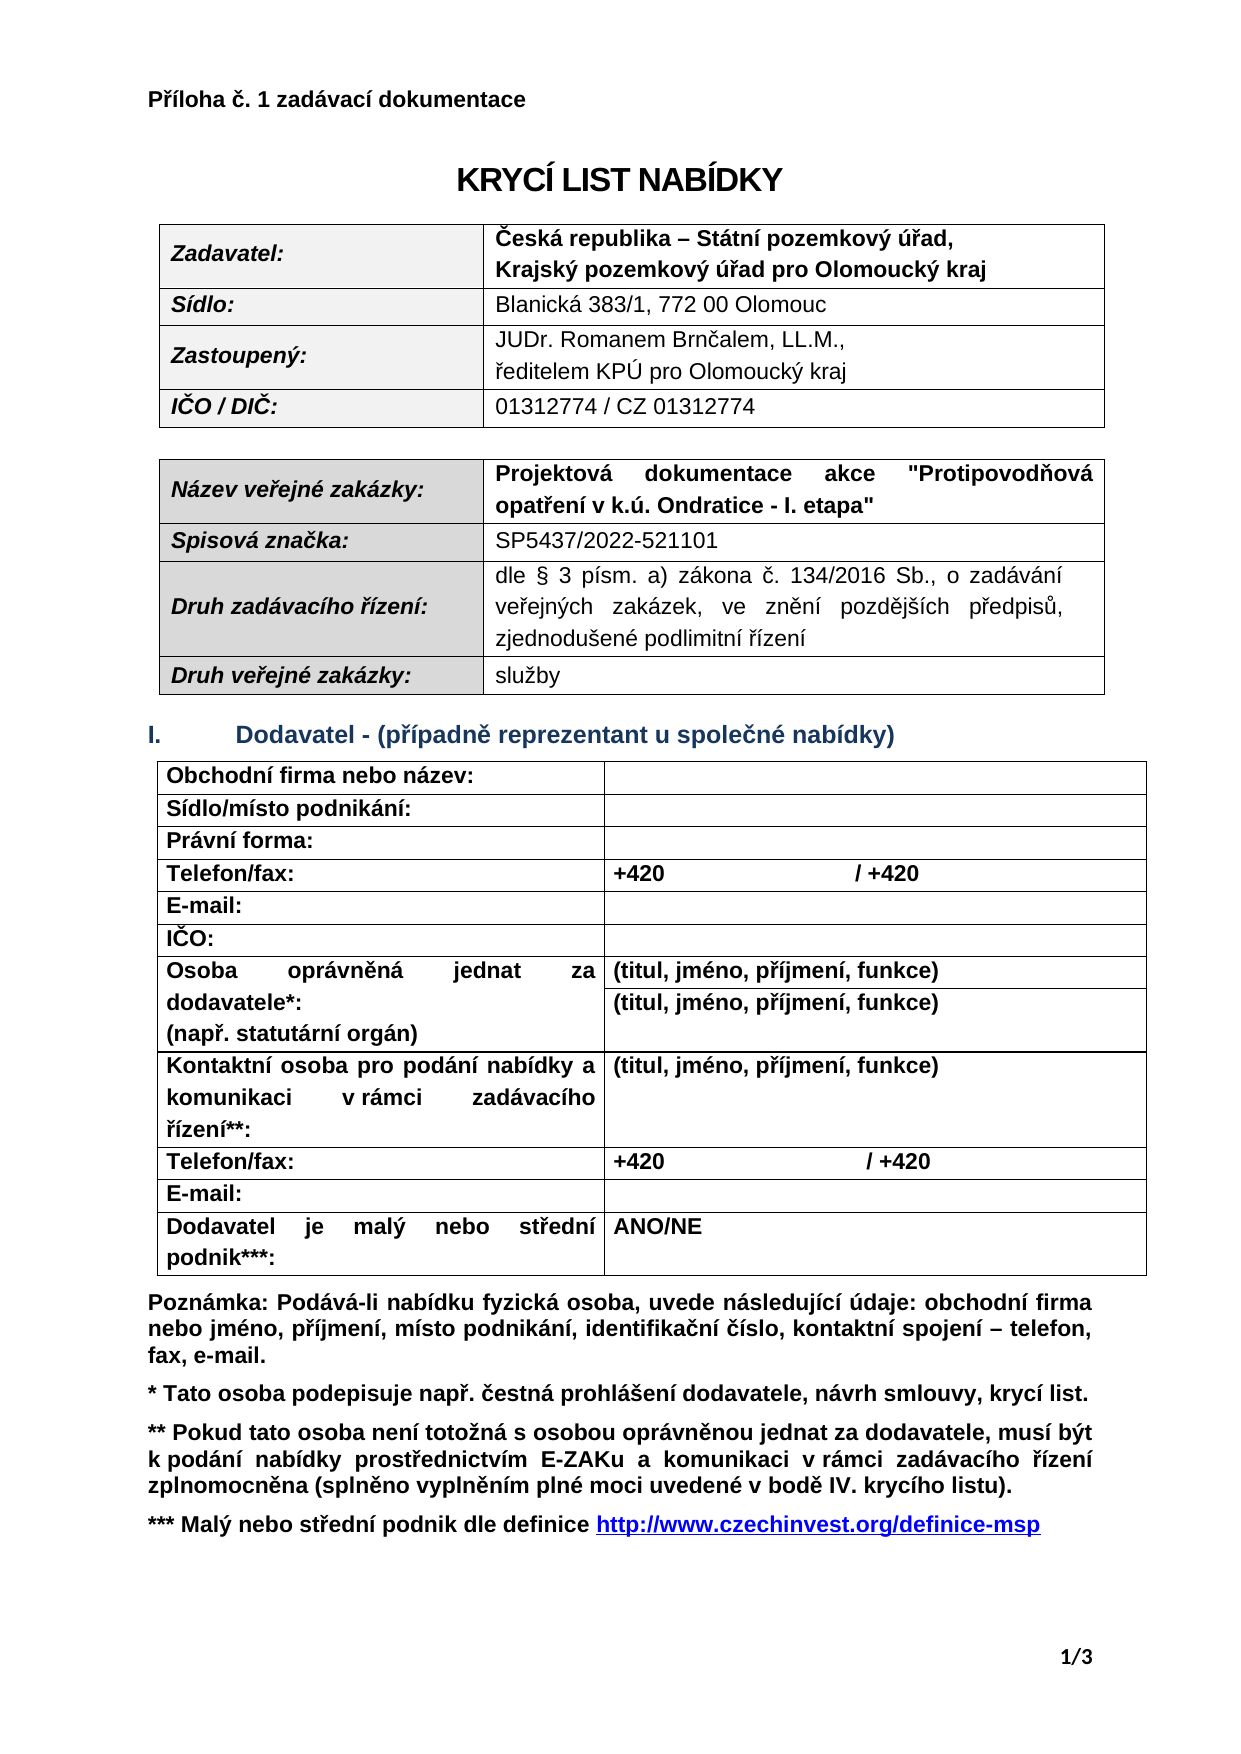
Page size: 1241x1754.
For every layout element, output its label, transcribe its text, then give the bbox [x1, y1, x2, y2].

text *** Malý nebo střední podnik dle definice http://www.czechinvest.org/definice-msp [148, 1511, 1092, 1537]
table_cell Spisová značka: [160, 524, 483, 561]
table_cell Sídlo: [160, 289, 483, 325]
table_cell 01312774 / CZ 01312774 [484, 390, 1104, 427]
table_cell ANO/NE [605, 1213, 1146, 1275]
table_cell IČO: [158, 925, 604, 956]
table_cell (titul, jméno, příjmení, funkce) [605, 1053, 1146, 1147]
table_header Česká republika – Státní pozemkový úřad, Krajský pozemkový úřad pro Olomoucký kraj [484, 225, 1104, 287]
table_cell Právní forma: [158, 827, 604, 859]
table_cell Sídlo/místo podnikání: [158, 795, 604, 826]
table_cell Telefon/fax: [158, 1148, 604, 1179]
table_cell +420 / +420 [605, 1148, 1146, 1179]
table_cell [605, 925, 1146, 956]
text Poznámka: Podává-li nabídku fyzická osoba, uvede následující údaje: obchodní firma nebo jméno, příjmení, místo podnikání, identifikační číslo, kontaktní spojení – telefon, fax, e-mail. [148, 1289, 1092, 1368]
table_cell +420 / +420 [605, 860, 1146, 891]
table_cell JUDr. Romanem Brnčalem, LL.M., ředitelem KPÚ pro Olomoucký kraj [484, 326, 1104, 389]
table_cell (titul, jméno, příjmení, funkce) [605, 957, 1146, 988]
table_header [605, 762, 1146, 793]
table_cell dle § 3 písm. a) zákona č. 134/2016 Sb., o zadávání veřejných zakázek, ve znění pozdějších předpisů, zjednodušené podlimitní řízení [484, 562, 1104, 656]
table_cell Osoba oprávněná jednat za dodavatele*: (např. statutární orgán) [158, 957, 604, 1051]
table_cell IČO / DIČ: [160, 390, 483, 427]
table_cell [605, 1180, 1146, 1212]
text * Tato osoba podepisuje např. čestná prohlášení dodavatele, návrh smlouvy, krycí list. [148, 1380, 1092, 1407]
table_cell služby [484, 657, 1104, 694]
table_cell Kontaktní osoba pro podání nabídky a komunikaci v rámci zadávacího řízení**: [158, 1053, 604, 1147]
subtitle Dodavatel - (případně reprezentant u společné nabídky) [148, 720, 1092, 748]
table_cell (titul, jméno, příjmení, funkce) [605, 989, 1146, 1051]
table_cell [605, 795, 1146, 826]
table_cell Telefon/fax: [158, 860, 604, 891]
title Krycí list nabídky [148, 160, 1092, 199]
table_header Obchodní firma nebo název: [158, 762, 604, 793]
table_cell Druh zadávacího řízení: [160, 562, 483, 656]
table_cell Druh veřejné zakázky: [160, 657, 483, 694]
table_cell SP5437/2022-521101 [484, 524, 1104, 561]
table_cell [605, 892, 1146, 923]
table_header Zadavatel: [160, 225, 483, 287]
text ** Pokud tato osoba není totožná s osobou oprávněnou jednat za dodavatele, musí být k podání nabídky prostřednictvím E-ZAKu a komunikaci v rámci zadávacího řízení zplnomocněna (splněno vyplněním plné moci uvedené v bodě IV. krycího listu). [148, 1419, 1092, 1498]
table_header Název veřejné zakázky: [160, 460, 483, 523]
table_cell [605, 827, 1146, 859]
table_cell E-mail: [158, 1180, 604, 1212]
table_cell Blanická 383/1, 772 00 Olomouc [484, 289, 1104, 325]
table_cell Dodavatel je malý nebo střední podnik***: [158, 1213, 604, 1275]
table_cell Zastoupený: [160, 326, 483, 389]
table_cell E-mail: [158, 892, 604, 923]
table_header Projektová dokumentace akce "Protipovodňová opatření v k.ú. Ondratice - I. etapa" [484, 460, 1104, 523]
